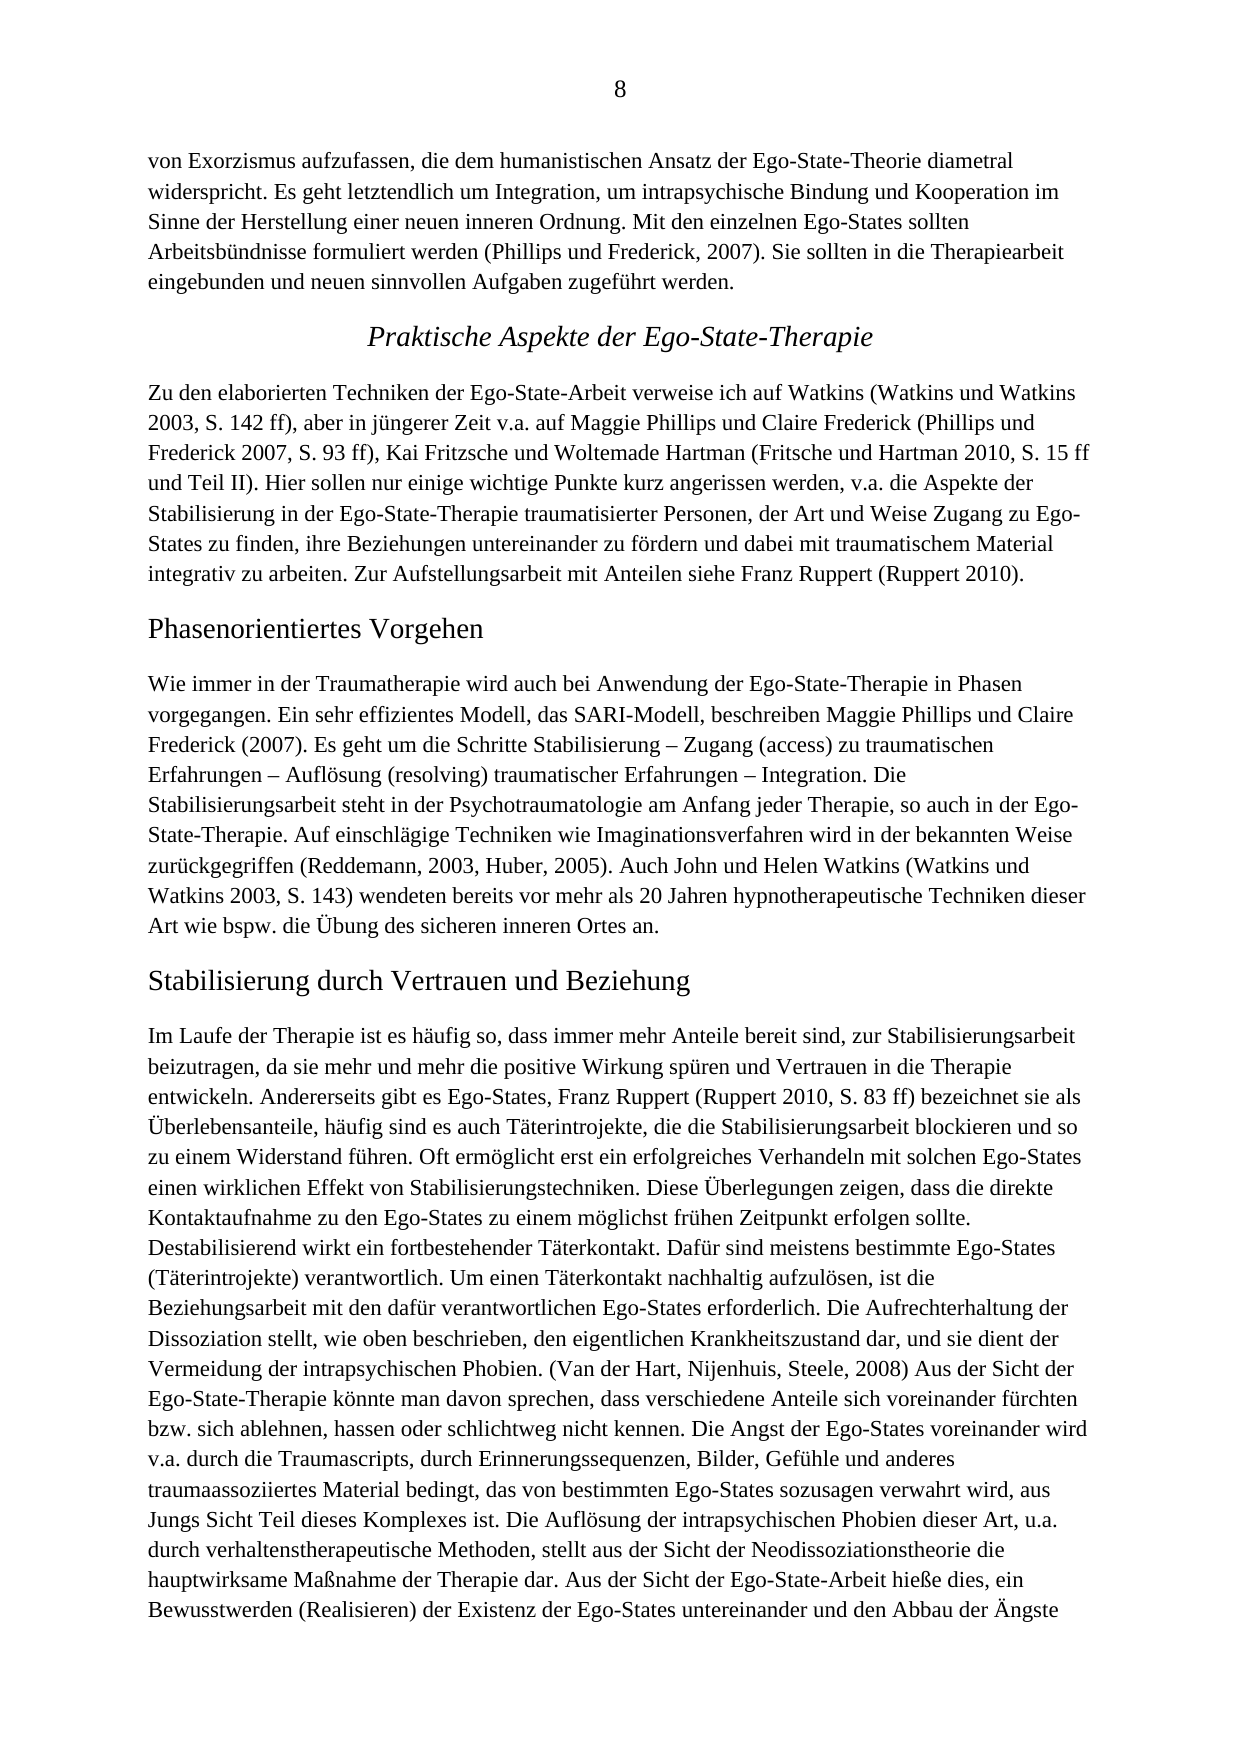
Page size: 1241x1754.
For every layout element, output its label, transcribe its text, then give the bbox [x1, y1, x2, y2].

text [148, 148, 1093, 295]
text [148, 1023, 1093, 1623]
text Praktische Aspekte der Ego-State-Therapie [148, 319, 1093, 353]
text Zu den elaborierten Techniken der Ego-State-Arbeit verweise ich auf Watkins (Watkins und Watkins 2003, S. 142 ff), aber in jüngerer Zeit v.a. auf Maggie Phillips und Claire Frederick (Phillips und Frederick 2007, S. 93 ff), Kai Fritzsche und Woltemade Hartman (Fritsche und Hartman 2010, S. 15 ff und Teil II). Hier sollen nur einige wichtige Punkte kurz angerissen werden, v.a. die Aspekte der Stabilisierung in der Ego-State-Therapie traumatisierter Personen, der Art und Weise Zugang zu Ego-States zu finden, ihre Beziehungen untereinander zu fördern und dabei mit traumatischem Material integrativ zu arbeiten. Zur Aufstellungsarbeit mit Anteilen siehe Franz Ruppert (Ruppert 2010). [148, 379, 1093, 586]
text Phasenorientiertes Vorgehen [148, 611, 1093, 645]
text Stabilisierung durch Vertrauen und Beziehung [148, 963, 1093, 997]
text Wie immer in der Traumatherapie wird auch bei Anwendung der Ego-State-Therapie in Phasen vorgegangen. Ein sehr effizientes Modell, das SARI-Modell, beschreiben Maggie Phillips und Claire Frederick (2007). Es geht um die Schritte Stabilisierung – Zugang (access) zu traumatischen Erfahrungen – Auflösung (resolving) traumatischer Erfahrungen – Integration. Die Stabilisierungsarbeit steht in der Psychotraumatologie am Anfang jeder Therapie, so auch in der Ego-State-Therapie. Auf einschlägige Techniken wie Imaginationsverfahren wird in der bekannten Weise zurückgegriffen (Reddemann, 2003, Huber, 2005). Auch John und Helen Watkins (Watkins und Watkins 2003, S. 143) wendeten bereits vor mehr als 20 Jahren hypnotherapeutische Techniken dieser Art wie bspw. die Übung des sicheren inneren Ortes an. [148, 671, 1093, 938]
